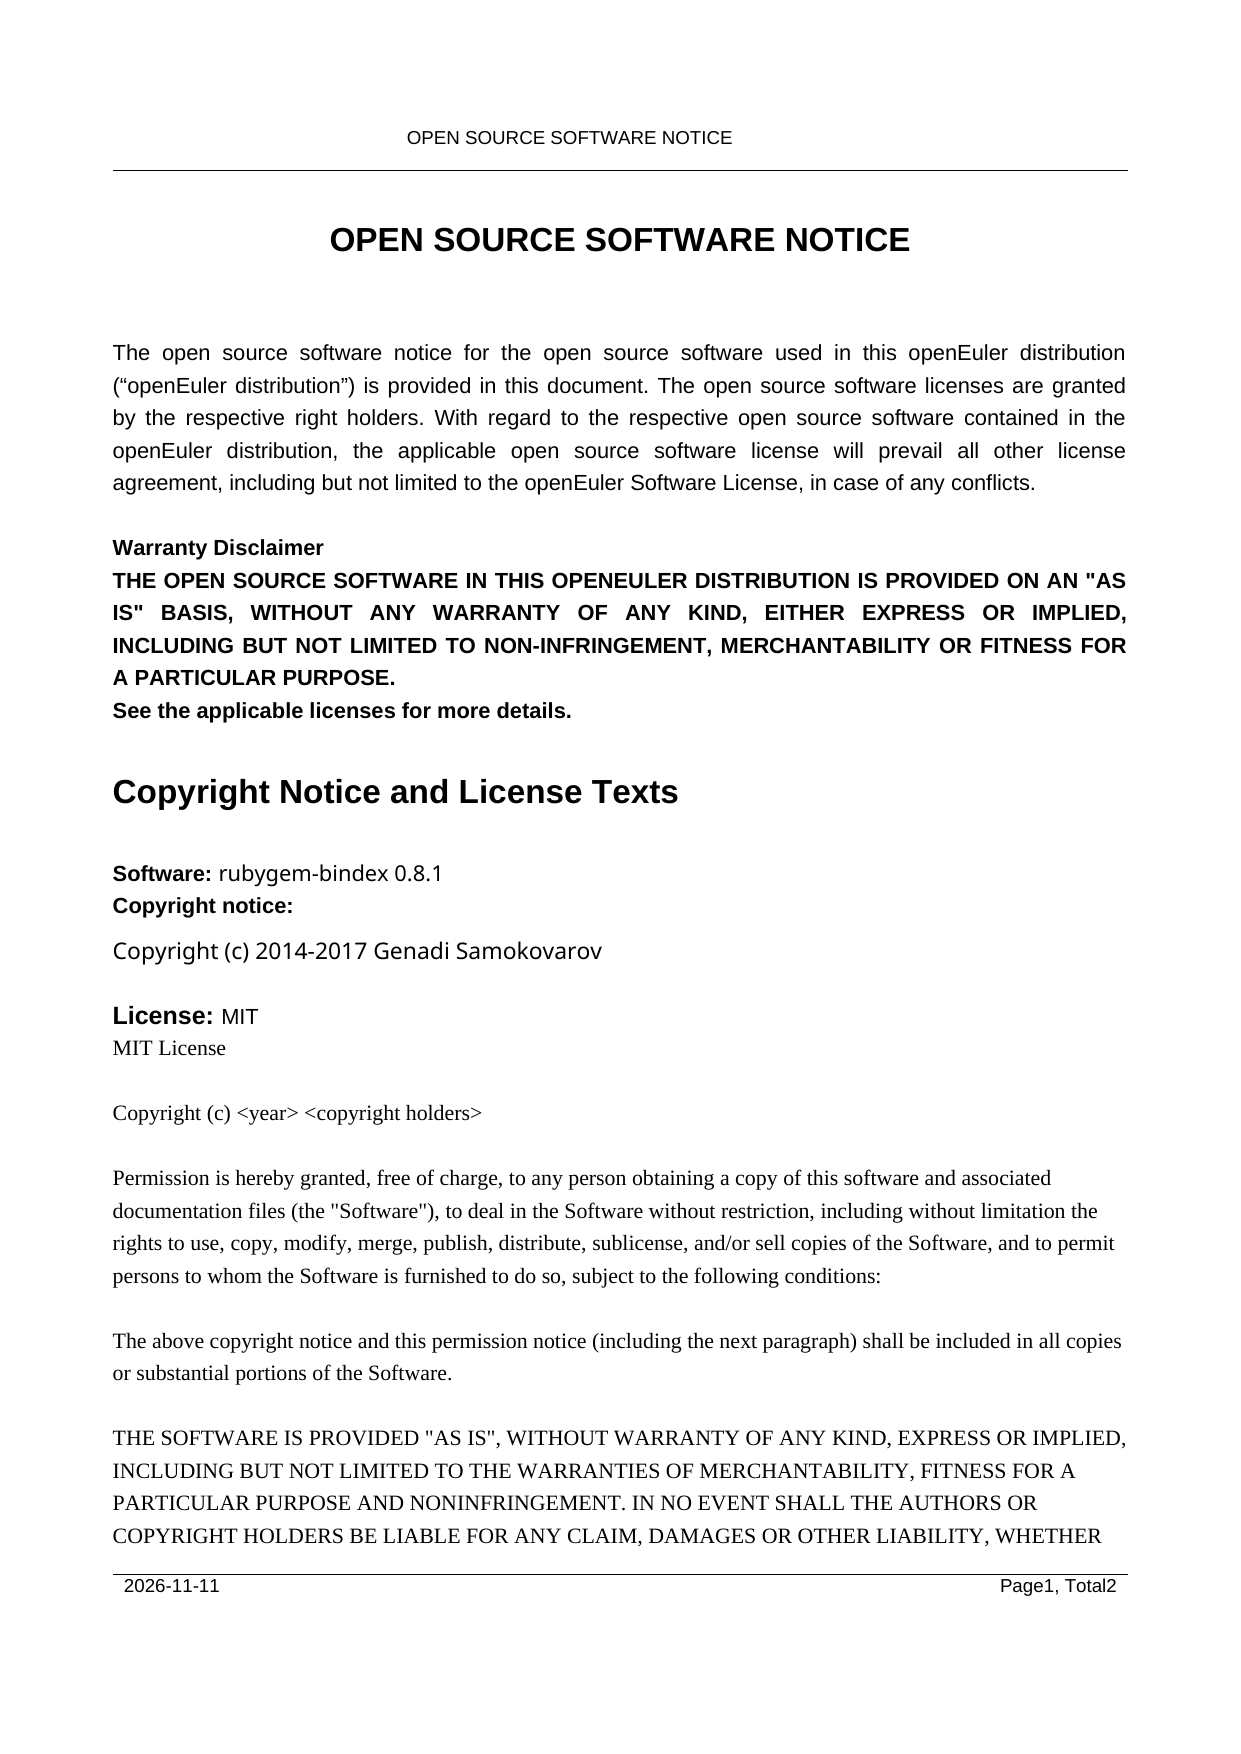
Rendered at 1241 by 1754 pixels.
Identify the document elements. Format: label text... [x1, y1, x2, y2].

text License: MIT [112, 999, 1128, 1031]
text The open source software notice for the open source software used in this openEuler distribution (“openEuler distribution”) is provided in this document. The open source software licenses are granted by the respective right holders. With regard to the respective open source software contained in the openEuler distribution, the applicable open source software license will prevail all other license agreement, including but not limited to the openEuler Software License, in case of any conflicts. [112, 336, 1128, 499]
text THE OPEN SOURCE SOFTWARE IN THIS OPENEULER DISTRIBUTION IS PROVIDED ON AN "AS IS" BASIS, WITHOUT ANY WARRANTY OF ANY KIND, EITHER EXPRESS OR IMPLIED, INCLUDING BUT NOT LIMITED TO NON-INFRINGEMENT, MERCHANTABILITY OR FITNESS FOR A PARTICULAR PURPOSE. See the applicable licenses for more details. [112, 564, 1128, 726]
text Warranty Disclaimer [112, 531, 1128, 564]
text Copyright (c) 2014-2017 Genadi Samokovarov [112, 934, 1128, 999]
text OPEN SOURCE SOFTWARE NOTICE [112, 206, 1128, 271]
text Copyright Notice and License Texts [112, 759, 1128, 824]
text Copyright notice: [112, 889, 1128, 921]
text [112, 1031, 1128, 1551]
title Software: rubygem-bindex 0.8.1 [112, 856, 1128, 889]
